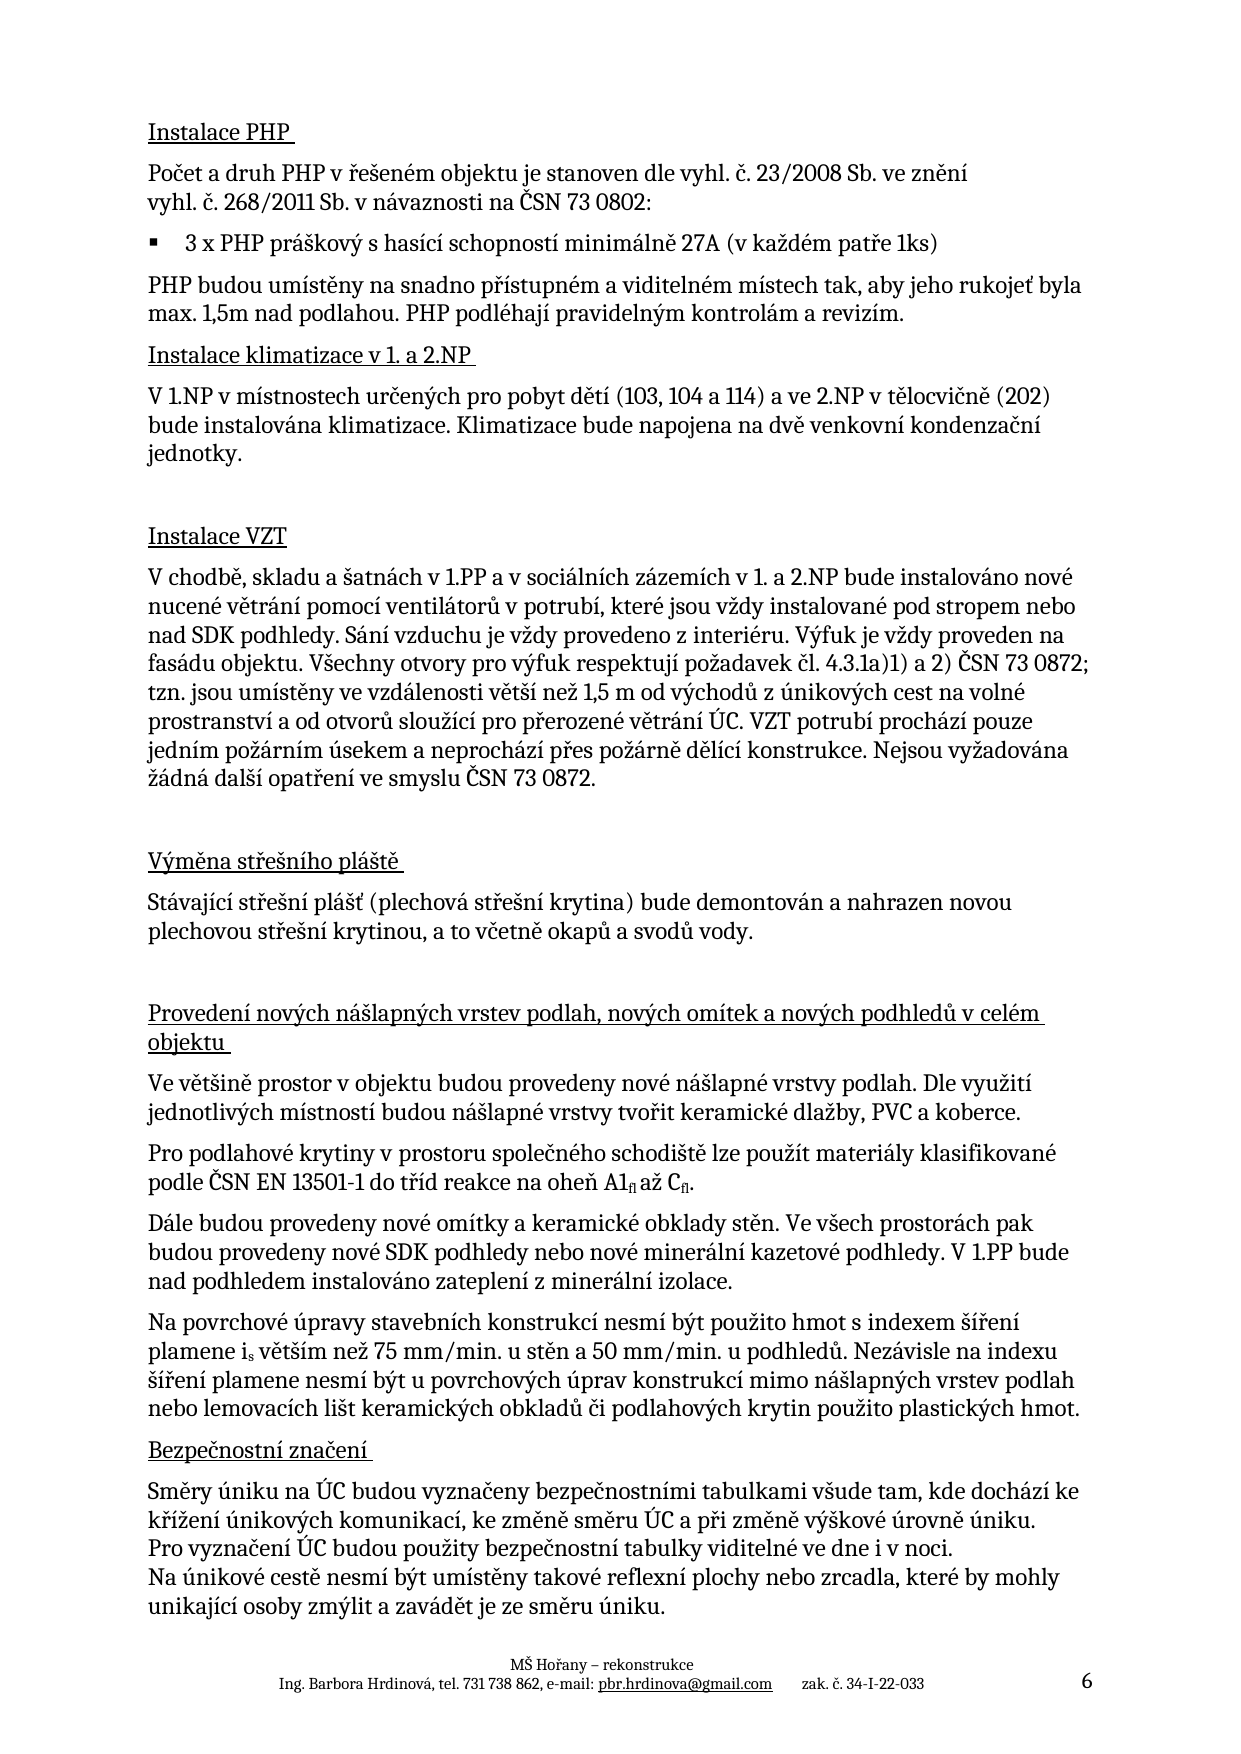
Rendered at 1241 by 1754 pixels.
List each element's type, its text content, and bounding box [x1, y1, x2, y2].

text V chodbě, skladu a šatnách v 1.PP a v sociálních zázemích v 1. a 2.NP bude instalováno nové nucené větrání pomocí ventilátorů v potrubí, které jsou vždy instalované pod stropem nebo nad SDK podhledy. Sání vzduchu je vždy provedeno z interiéru. Výfuk je vždy proveden na fasádu objektu. Všechny otvory pro výfuk respektují požadavek čl. 4.3.1a)1) a 2) ČSN 73 0872; tzn. jsou umístěny ve vzdálenosti větší než 1,5 m od východů z únikových cest na volné prostranství a od otvorů sloužící pro přerozené větrání ÚC. VZT potrubí prochází pouze jedním požárním úsekem a neprochází přes požárně dělící konstrukce. Nejsou vyžadována žádná další opatření ve smyslu ČSN 73 0872. [148, 563, 1092, 793]
text Na povrchové úpravy stavebních konstrukcí nesmí být použito hmot s indexem šíření plamene is větším než 75 mm/min. u stěn a 50 mm/min. u podhledů. Nezávisle na indexu šíření plamene nesmí být u povrchových úprav konstrukcí mimo nášlapných vrstev podlah nebo lemovacích lišt keramických obkladů či podlahových krytin použito plastických hmot. [148, 1308, 1092, 1423]
text Stávající střešní plášť (plechová střešní krytina) bude demontován a nahrazen novou plechovou střešní krytinou, a to včetně okapů a svodů vody. [148, 888, 1092, 946]
text Instalace klimatizace v 1. a 2.NP [148, 341, 1092, 369]
text Počet a druh PHP v řešeném objektu je stanoven dle vyhl. č. 23/2008 Sb. ve znění vyhl. č. 268/2011 Sb. v návaznosti na ČSN 73 0802: [148, 159, 1092, 217]
text Výměna střešního pláště [148, 847, 1092, 876]
text Směry úniku na ÚC budou vyznačeny bezpečnostními tabulkami všude tam, kde dochází ke křížení únikových komunikací, ke změně směru ÚC a při změně výškové úrovně úniku. Pro vyznačení ÚC budou použity bezpečnostní tabulky viditelné ve dne i v noci. Na únikové cestě nesmí být umístěny takové reflexní plochy nebo zrcadla, které by mohly unikající osoby zmýlit a zavádět je ze směru úniku. [148, 1477, 1092, 1621]
text Instalace VZT [148, 522, 1092, 551]
list 3 x PHP práškový s hasící schopností minimálně 27A (v každém patře 1ks) [148, 229, 1092, 258]
text Dále budou provedeny nové omítky a keramické obklady stěn. Ve všech prostorách pak budou provedeny nové SDK podhledy nebo nové minerální kazetové podhledy. V 1.PP bude nad podhledem instalováno zateplení z minerální izolace. [148, 1209, 1092, 1296]
text PHP budou umístěny na snadno přístupném a viditelném místech tak, aby jeho rukojeť byla max. 1,5m nad podlahou. PHP podléhají pravidelným kontrolám a revizím. [148, 271, 1092, 328]
text V 1.NP v místnostech určených pro pobyt dětí (103, 104 a 114) a ve 2.NP v tělocvičně (202) bude instalována klimatizace. Klimatizace bude napojena na dvě venkovní kondenzační jednotky. [148, 382, 1092, 468]
text Bezpečnostní značení [148, 1436, 1092, 1464]
text Ve většině prostor v objektu budou provedeny nové nášlapné vrstvy podlah. Dle využití jednotlivých místností budou nášlapné vrstvy tvořit keramické dlažby, PVC a koberce. [148, 1069, 1092, 1127]
text Provedení nových nášlapných vrstev podlah, nových omítek a nových podhledů v celém objektu [148, 999, 1092, 1057]
text Pro podlahové krytiny v prostoru společného schodiště lze použít materiály klasifikované podle ČSN EN 13501-1 do tříd reakce na oheň A1fl až Cfl. [148, 1139, 1092, 1197]
text Instalace PHP [148, 118, 1092, 147]
